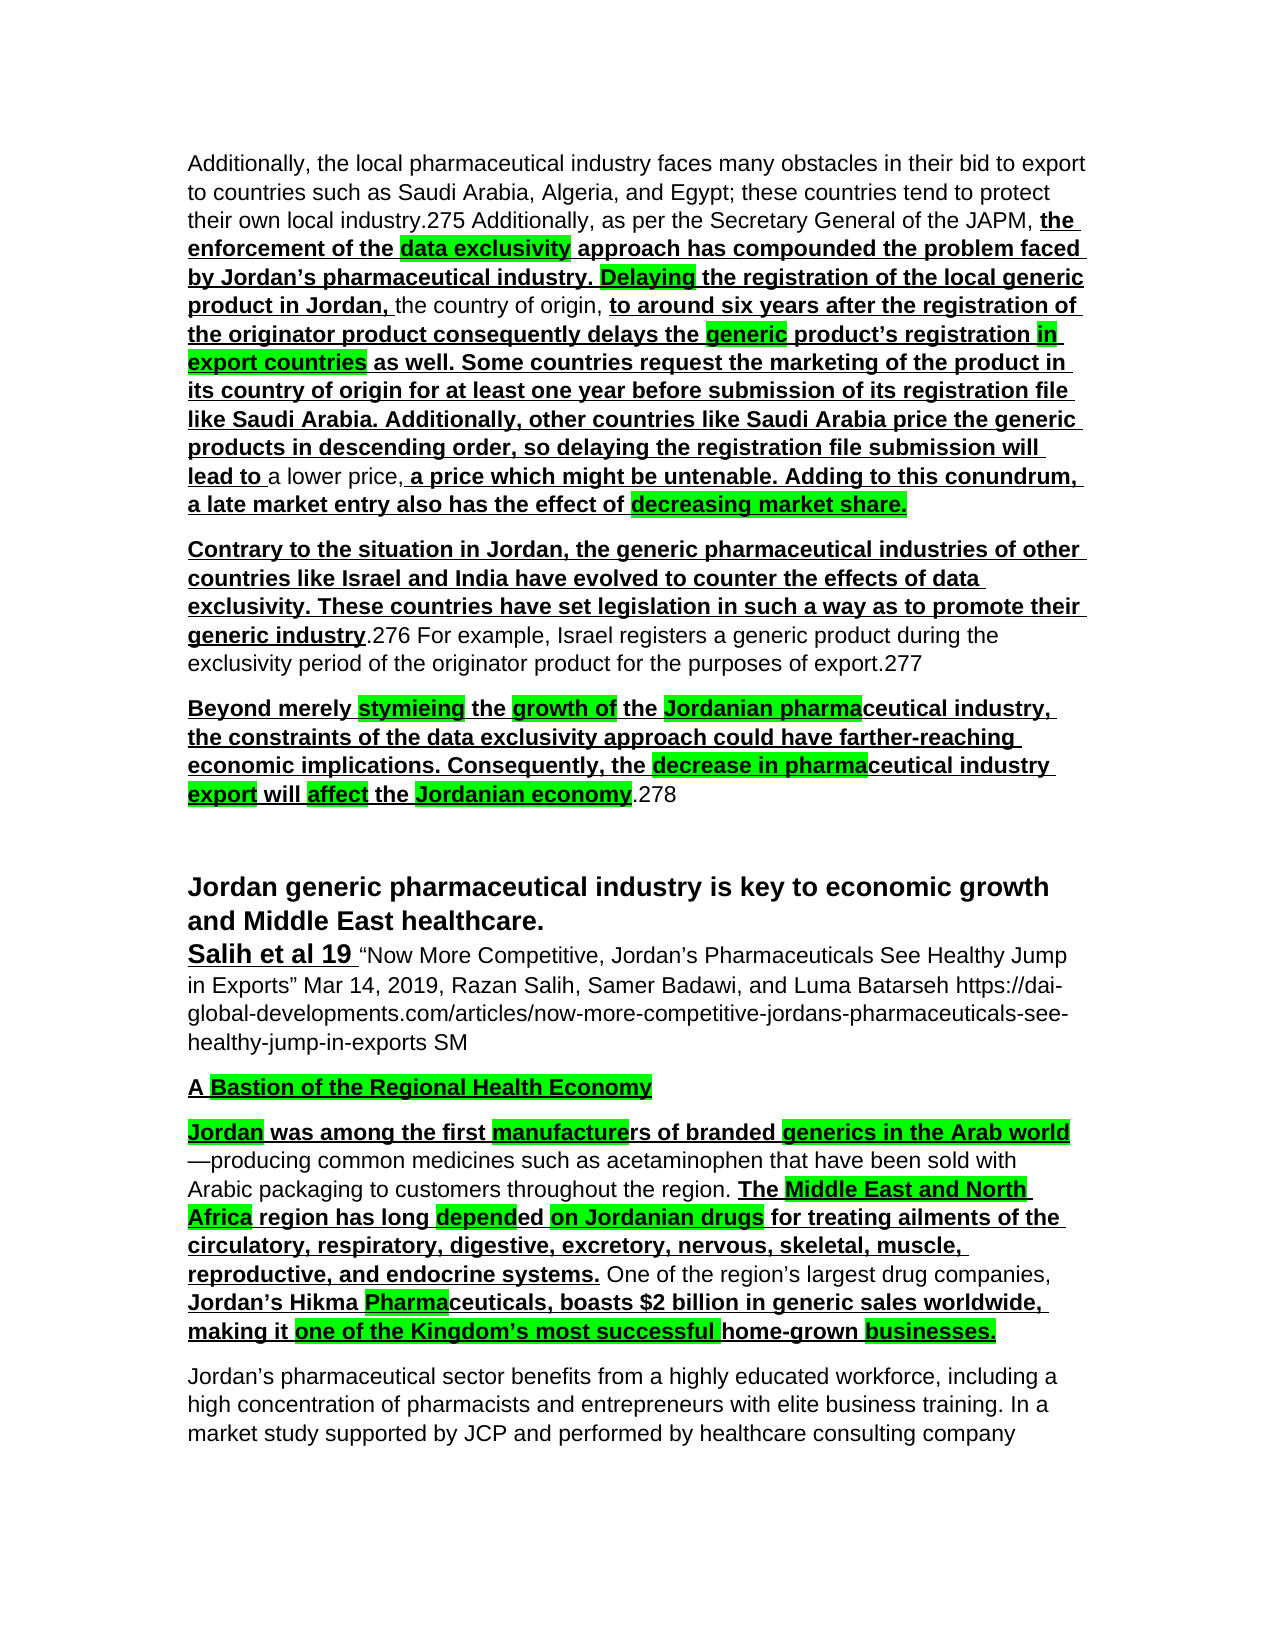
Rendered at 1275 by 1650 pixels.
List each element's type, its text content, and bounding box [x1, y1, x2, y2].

text A Bastion of the Regional Health Economy [187, 1073, 1087, 1100]
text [187, 1363, 1087, 1446]
text Contrary to the situation in Jordan, the generic pharmaceutical industries of other countries like Israel and India have evolved to counter the effects of data exclusivity. These countries have set legislation in such a way as to promote their generic industry.276 For example, Israel registers a generic product during the exclusivity period of the originator product for the purposes of export.277 [187, 617, 1087, 676]
text Additionally, the local pharmaceutical industry faces many obstacles in their bid to export to countries such as Saudi Arabia, Algeria, and Egypt; these countries tend to protect their own local industry.275 Additionally, as per the Secretary General of the JAPM, the enforcement of the data exclusivity approach has compounded the problem faced by Jordan’s pharmaceutical industry. Delaying the registration of the local generic product in Jordan, the country of origin, to around six years after the registration of the originator product consequently delays the generic product’s registration in export countries as well. Some countries request the marketing of the product in its country of origin for at least one year before submission of its registration file like Saudi Arabia. Additionally, other countries like Saudi Arabia price the generic products in descending order, so delaying the registration file submission will lead to a lower price, a price which might be untenable. Adding to this conundrum, a late market entry also has the effect of decreasing market share. [187, 150, 1087, 258]
subtitle Jordan generic pharmaceutical industry is key to economic growth and Middle East healthcare. [187, 871, 1087, 936]
text Salih et al 19 “Now More Competitive, Jordan’s Pharmaceuticals See Healthy Jump in Exports” Mar 14, 2019, Razan Salih, Samer Badawi, and Luma Batarseh https://dai-global-developments.com/articles/now-more-competitive-jordans-pharmaceuticals-see-healthy-jump-in-exports SM [187, 938, 1087, 1055]
text Jordan was among the first manufacturers of branded generics in the Arab world—producing common medicines such as acetaminophen that have been sold with Arabic packaging to customers throughout the region. The Middle East and North Africa region has long depended on Jordanian drugs for treating ailments of the circulatory, respiratory, digestive, excretory, nervous, skeletal, muscle, reproductive, and endocrine systems. One of the region’s largest drug companies, Jordan’s Hikma Pharmaceuticals, boasts $2 billion in generic sales worldwide, making it one of the Kingdom’s most successful home-grown businesses. [187, 1119, 1087, 1344]
text Additionally, the local pharmaceutical industry faces many obstacles in their bid to export to countries such as Saudi Arabia, Algeria, and Egypt; these countries tend to protect their own local industry.275 Additionally, as per the Secretary General of the JAPM, the enforcement of the data exclusivity approach has compounded the problem faced by Jordan’s pharmaceutical industry. Delaying the registration of the local generic product in Jordan, the country of origin, to around six years after the registration of the originator product consequently delays the generic product’s registration in export countries as well. Some countries request the marketing of the product in its country of origin for at least one year before submission of its registration file like Saudi Arabia. Additionally, other countries like Saudi Arabia price the generic products in descending order, so delaying the registration file submission will lead to a lower price, a price which might be untenable. Adding to this conundrum, a late market entry also has the effect of decreasing market share. [187, 259, 1087, 518]
text Contrary to the situation in Jordan, the generic pharmaceutical industries of other countries like Israel and India have evolved to counter the effects of data exclusivity. These countries have set legislation in such a way as to promote their generic industry.276 For example, Israel registers a generic product during the exclusivity period of the originator product for the purposes of export.277 [187, 560, 1087, 616]
text Beyond merely stymieing the growth of the Jordanian pharmaceutical industry, the constraints of the data exclusivity approach could have farther-reaching economic implications. Consequently, the decrease in pharmaceutical industry export will affect the Jordanian economy.278 [187, 695, 1087, 807]
